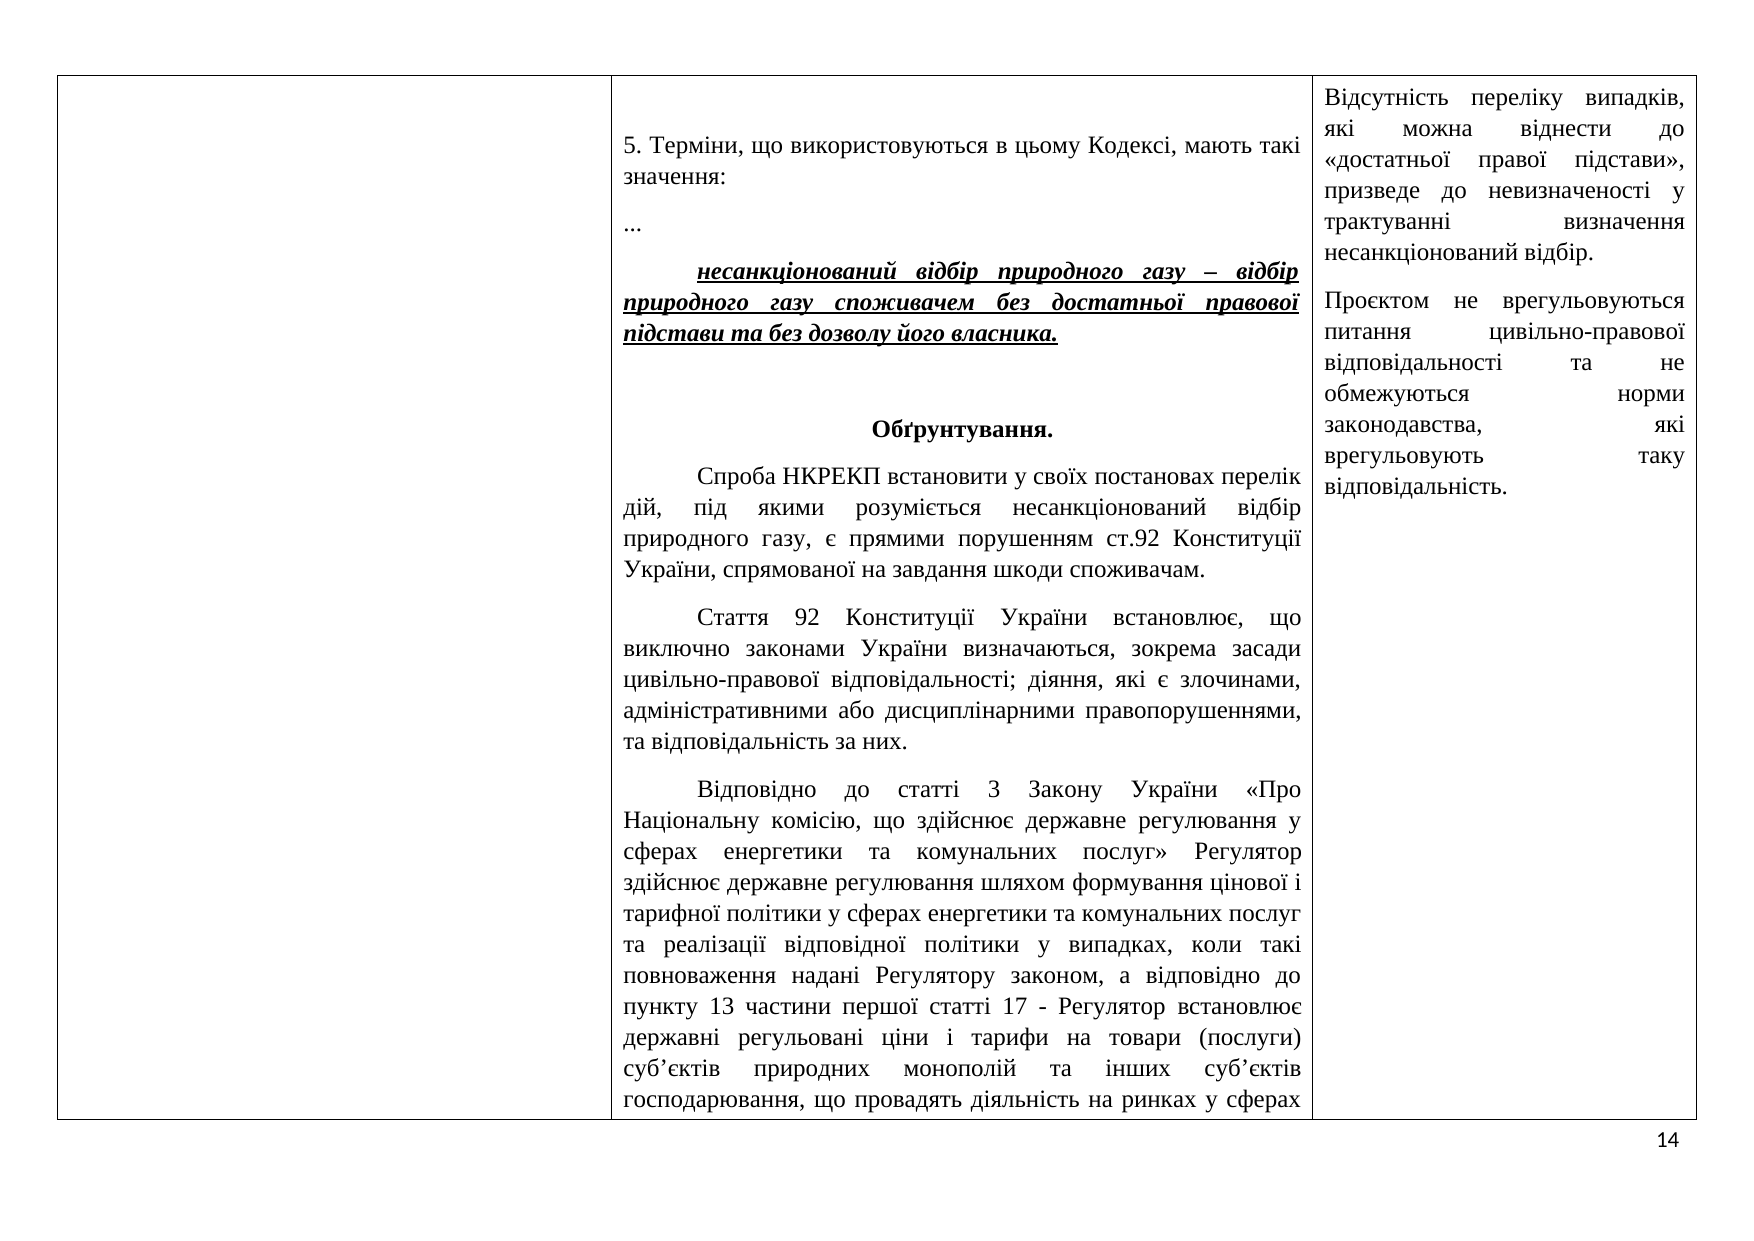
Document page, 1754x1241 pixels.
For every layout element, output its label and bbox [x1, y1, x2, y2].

table_cell [612, 76, 1312, 1119]
table_cell [1313, 76, 1696, 1119]
